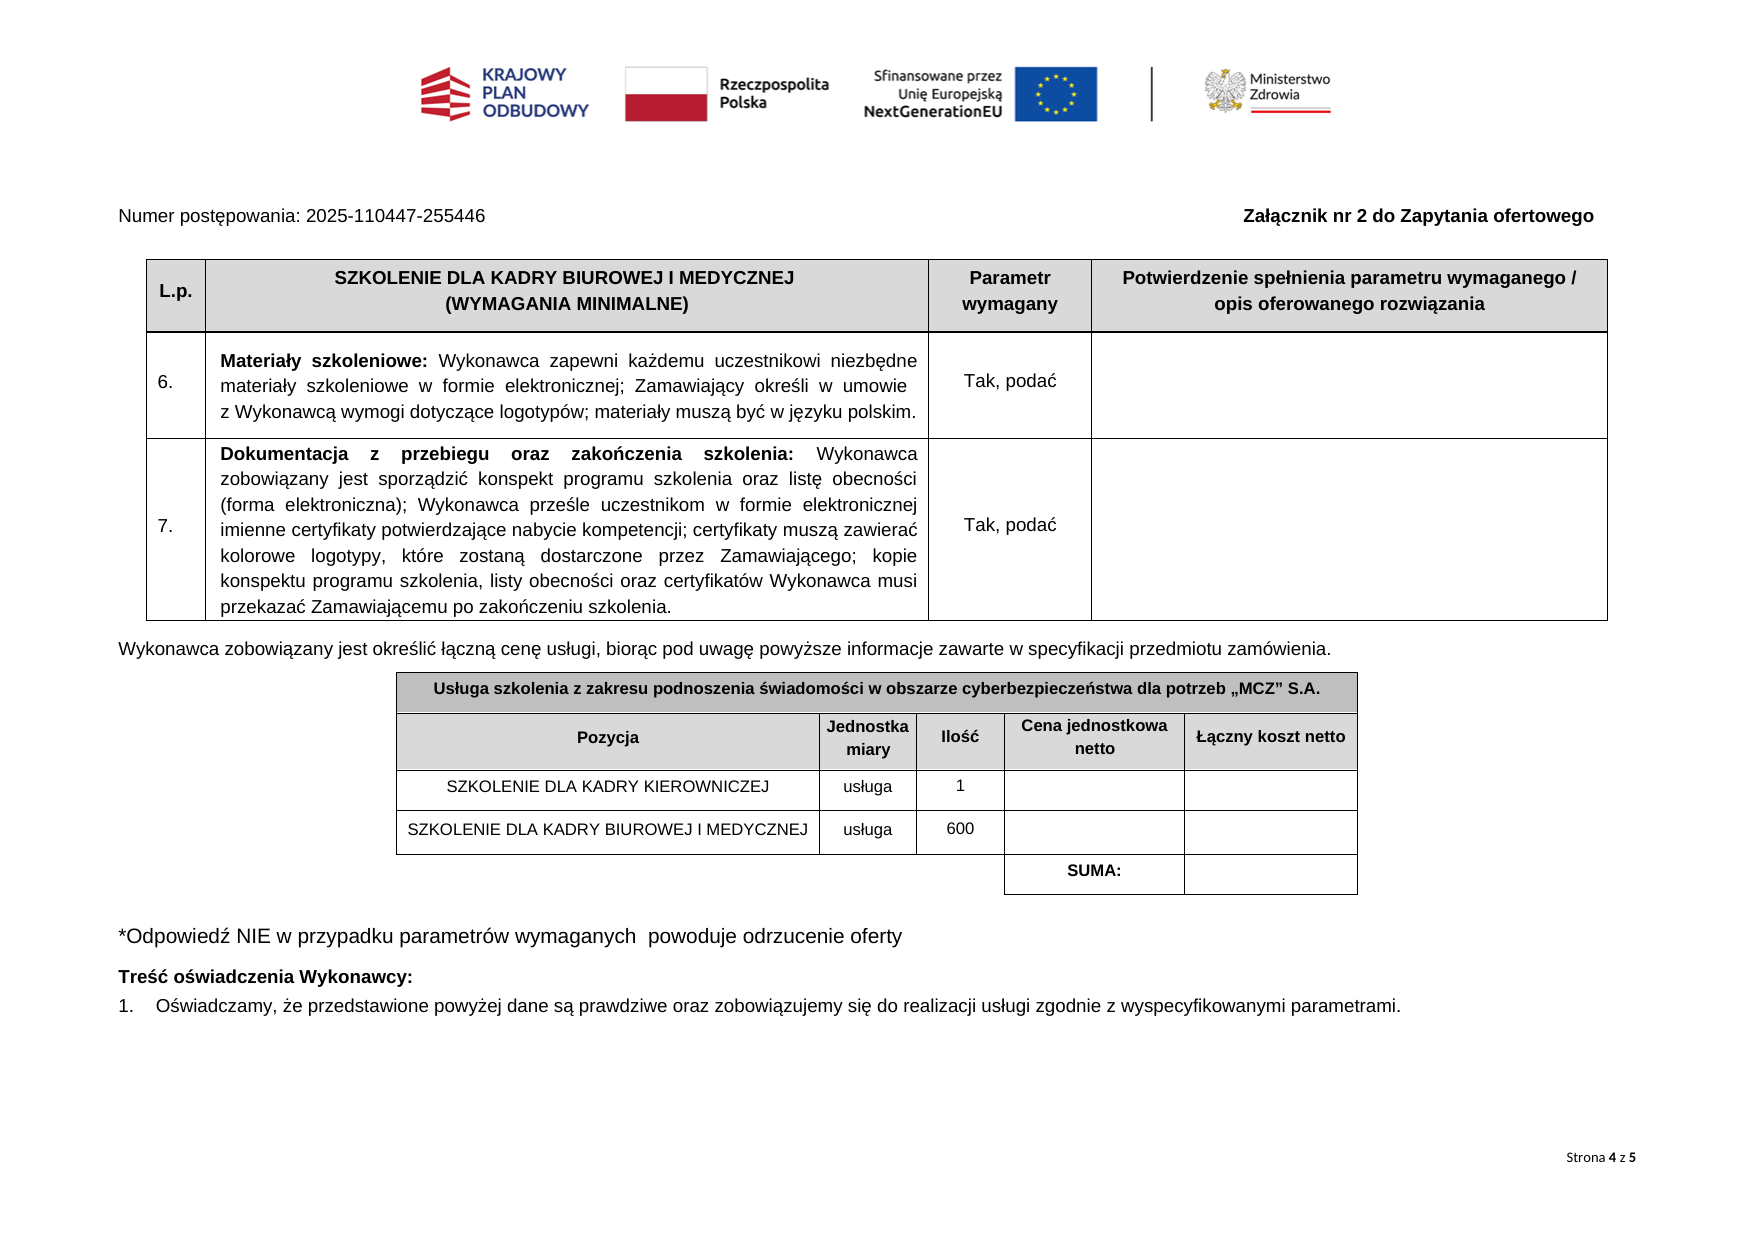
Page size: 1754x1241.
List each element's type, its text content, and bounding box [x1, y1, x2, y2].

table_header SZKOLENIE DLA KADRY BIUROWEJ I MEDYCZNEJ (WYMAGANIA MINIMALNE) [206, 260, 928, 331]
table_cell 600 [917, 811, 1004, 854]
table_cell usługa [820, 771, 916, 810]
text *Odpowiedź NIE w przypadku parametrów wymaganych powoduje odrzucenie oferty [118, 924, 1636, 948]
table_cell [1005, 771, 1184, 810]
text Wykonawca zobowiązany jest określić łączną cenę usługi, biorąc pod uwagę powyższe informacje zawarte w specyfikacji przedmiotu zamówienia. [118, 633, 1636, 660]
table_cell SZKOLENIE DLA KADRY KIEROWNICZEJ [397, 771, 819, 810]
table_header Usługa szkolenia z zakresu podnoszenia świadomości w obszarze cyberbezpieczeństwa dla potrzeb „MCZ” S.A. [397, 673, 1357, 712]
table_cell [147, 333, 205, 438]
table_cell usługa [820, 811, 916, 854]
table_cell [147, 439, 205, 620]
table_cell Tak, podać [929, 333, 1091, 438]
table_cell 1 [917, 771, 1004, 810]
table_header L.p. [147, 260, 205, 331]
table_cell Łączny koszt netto [1185, 714, 1357, 769]
table_cell SZKOLENIE DLA KADRY BIUROWEJ I MEDYCZNEJ [397, 811, 819, 854]
table_cell [1185, 811, 1357, 854]
table_cell Jednostka miary [820, 714, 916, 769]
picture [404, 44, 1350, 138]
table_cell Materiały szkoleniowe: Wykonawca zapewni każdemu uczestnikowi niezbędne materiały szkoleniowe w formie elektronicznej; Zamawiający określi w umowie z Wykonawcą wymogi dotyczące logotypów; materiały muszą być w języku polskim. [206, 333, 928, 438]
table_cell [1005, 811, 1184, 854]
table_cell Dokumentacja z przebiegu oraz zakończenia szkolenia: Wykonawca zobowiązany jest sporządzić konspekt programu szkolenia oraz listę obecności (forma elektroniczna); Wykonawca prześle uczestnikom w formie elektronicznej imienne certyfikaty potwierdzające nabycie kompetencji; certyfikaty muszą zawierać kolorowe logotypy, które zostaną dostarczone przez Zamawiającego; kopie konspektu programu szkolenia, listy obecności oraz certyfikatów Wykonawca musi przekazać Zamawiającemu po zakończeniu szkolenia. [206, 439, 928, 620]
table_header Parametr wymagany [929, 260, 1091, 331]
table_header Potwierdzenie spełnienia parametru wymaganego / opis oferowanego rozwiązania [1092, 260, 1607, 331]
list Oświadczamy, że przedstawione powyżej dane są prawdziwe oraz zobowiązujemy się do realizacji usługi zgodnie z wyspecyfikowanymi parametrami. [118, 995, 1623, 1016]
table_cell Cena jednostkowa netto [1005, 714, 1184, 769]
table_cell [1092, 439, 1607, 620]
table_cell SUMA: [1005, 855, 1184, 894]
table_cell [1185, 855, 1357, 894]
table_cell Tak, podać [929, 439, 1091, 620]
table_cell [1092, 333, 1607, 438]
table_cell Pozycja [397, 714, 819, 769]
text Treść oświadczenia Wykonawcy: [118, 966, 1636, 987]
table_cell Ilość [917, 714, 1004, 769]
table_cell [1185, 771, 1357, 810]
